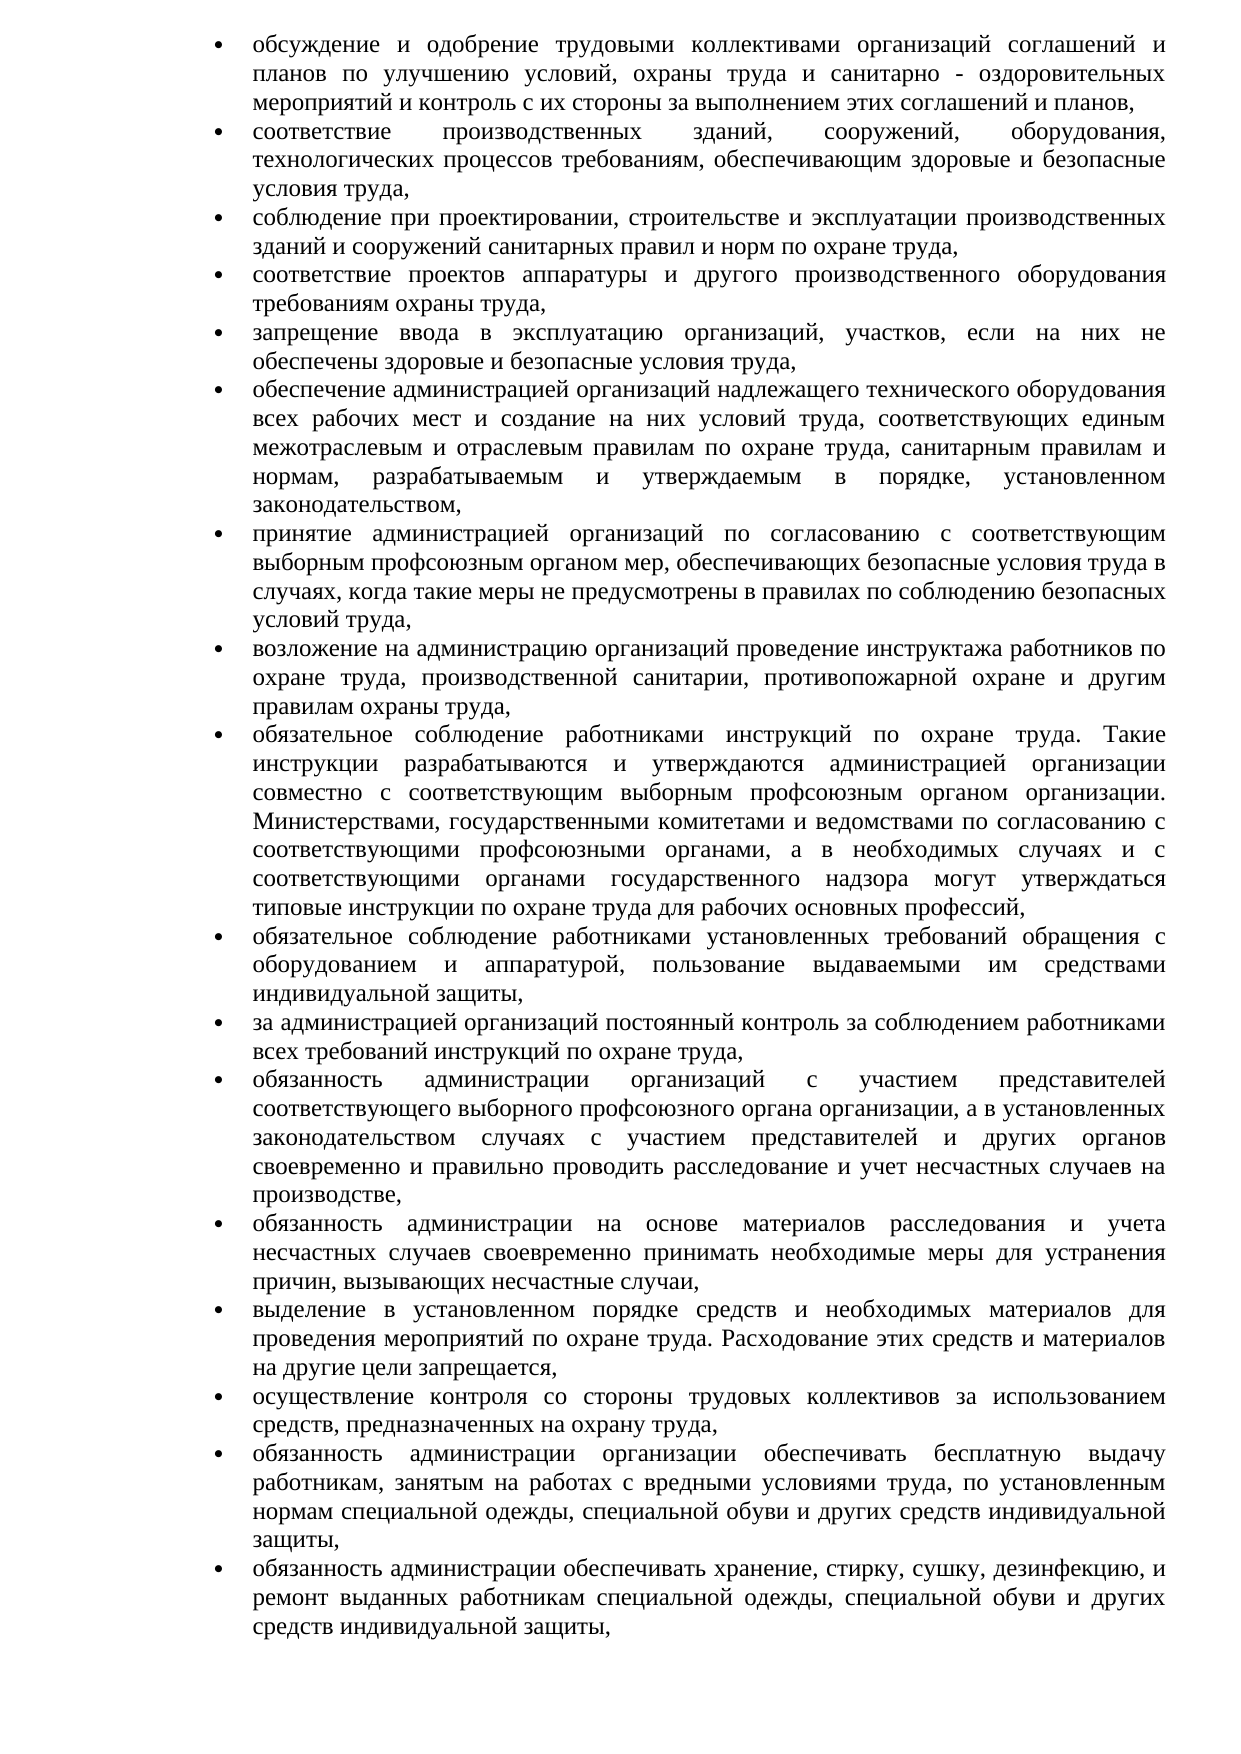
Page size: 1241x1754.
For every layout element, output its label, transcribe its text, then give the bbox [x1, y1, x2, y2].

list соответствие производственных зданий, сооружений, оборудования, технологических процессов требованиям, обеспечивающим здоровые и безопасные условия труда, [215, 116, 1167, 202]
list обеспечение администрацией организаций надлежащего технического оборудования всех рабочих мест и создание на них условий труда, соответствующих единым межотраслевым и отраслевым правилам по охране труда, санитарным правилам и нормам, разрабатываемым и утверждаемым в порядке, установленном законодательством, [215, 374, 1167, 518]
list обсуждение и одобрение трудовыми коллективами организаций соглашений и планов по улучшению условий, охраны труда и санитарно - оздоровительных мероприятий и контроль с их стороны за выполнением этих соглашений и планов, [215, 29, 1167, 116]
list обязанность администрации организаций с участием представителей соответствующего выборного профсоюзного органа организации, а в установленных законодательством случаях с участием представителей и других органов своевременно и правильно проводить расследование и учет несчастных случаев на производстве, [215, 1064, 1167, 1208]
list обязанность администрации обеспечивать хранение, стирку, сушку, дезинфекцию, и ремонт выданных работникам специальной одежды, специальной обуви и других средств индивидуальной защиты, [215, 1553, 1167, 1639]
list соблюдение при проектировании, строительстве и эксплуатации производственных зданий и сооружений санитарных правил и норм по охране труда, [215, 202, 1167, 259]
list соответствие проектов аппаратуры и другого производственного оборудования требованиям охраны труда, [215, 259, 1167, 317]
list принятие администрацией организаций по согласованию с соответствующим выборным профсоюзным органом мер, обеспечивающих безопасные условия труда в случаях, когда такие меры не предусмотрены в правилах по соблюдению безопасных условий труда, [215, 518, 1167, 633]
list выделение в установленном порядке средств и необходимых материалов для проведения мероприятий по охране труда. Расходование этих средств и материалов на другие цели запрещается, [215, 1294, 1167, 1381]
list обязанность администрации организации обеспечивать бесплатную выдачу работникам, занятым на работах с вредными условиями труда, по установленным нормам специальной одежды, специальной обуви и других средств индивидуальной защиты, [215, 1438, 1167, 1553]
list обязательное соблюдение работниками установленных требований обращения с оборудованием и аппаратурой, пользование выдаваемыми им средствами индивидуальной защиты, [215, 921, 1167, 1007]
list обязательное соблюдение работниками инструкций по охране труда. Такие инструкции разрабатываются и утверждаются администрацией организации совместно с соответствующим выборным профсоюзным органом организации. Министерствами, государственными комитетами и ведомствами по согласованию с соответствующими профсоюзными органами, а в необходимых случаях и с соответствующими органами государственного надзора могут утверждаться типовые инструкции по охране труда для рабочих основных профессий, [215, 719, 1167, 921]
list за администрацией организаций постоянный контроль за соблюдением работниками всех требований инструкций по охране труда, [215, 1007, 1167, 1064]
list осуществление контроля со стороны трудовых коллективов за использованием средств, предназначенных на охрану труда, [215, 1381, 1167, 1438]
list возложение на администрацию организаций проведение инструктажа работников по охране труда, производственной санитарии, противопожарной охране и другим правилам охраны труда, [215, 633, 1167, 719]
list обязанность администрации на основе материалов расследования и учета несчастных случаев своевременно принимать необходимые меры для устранения причин, вызывающих несчастные случаи, [215, 1208, 1167, 1294]
list запрещение ввода в эксплуатацию организаций, участков, если на них не обеспечены здоровые и безопасные условия труда, [215, 317, 1167, 374]
